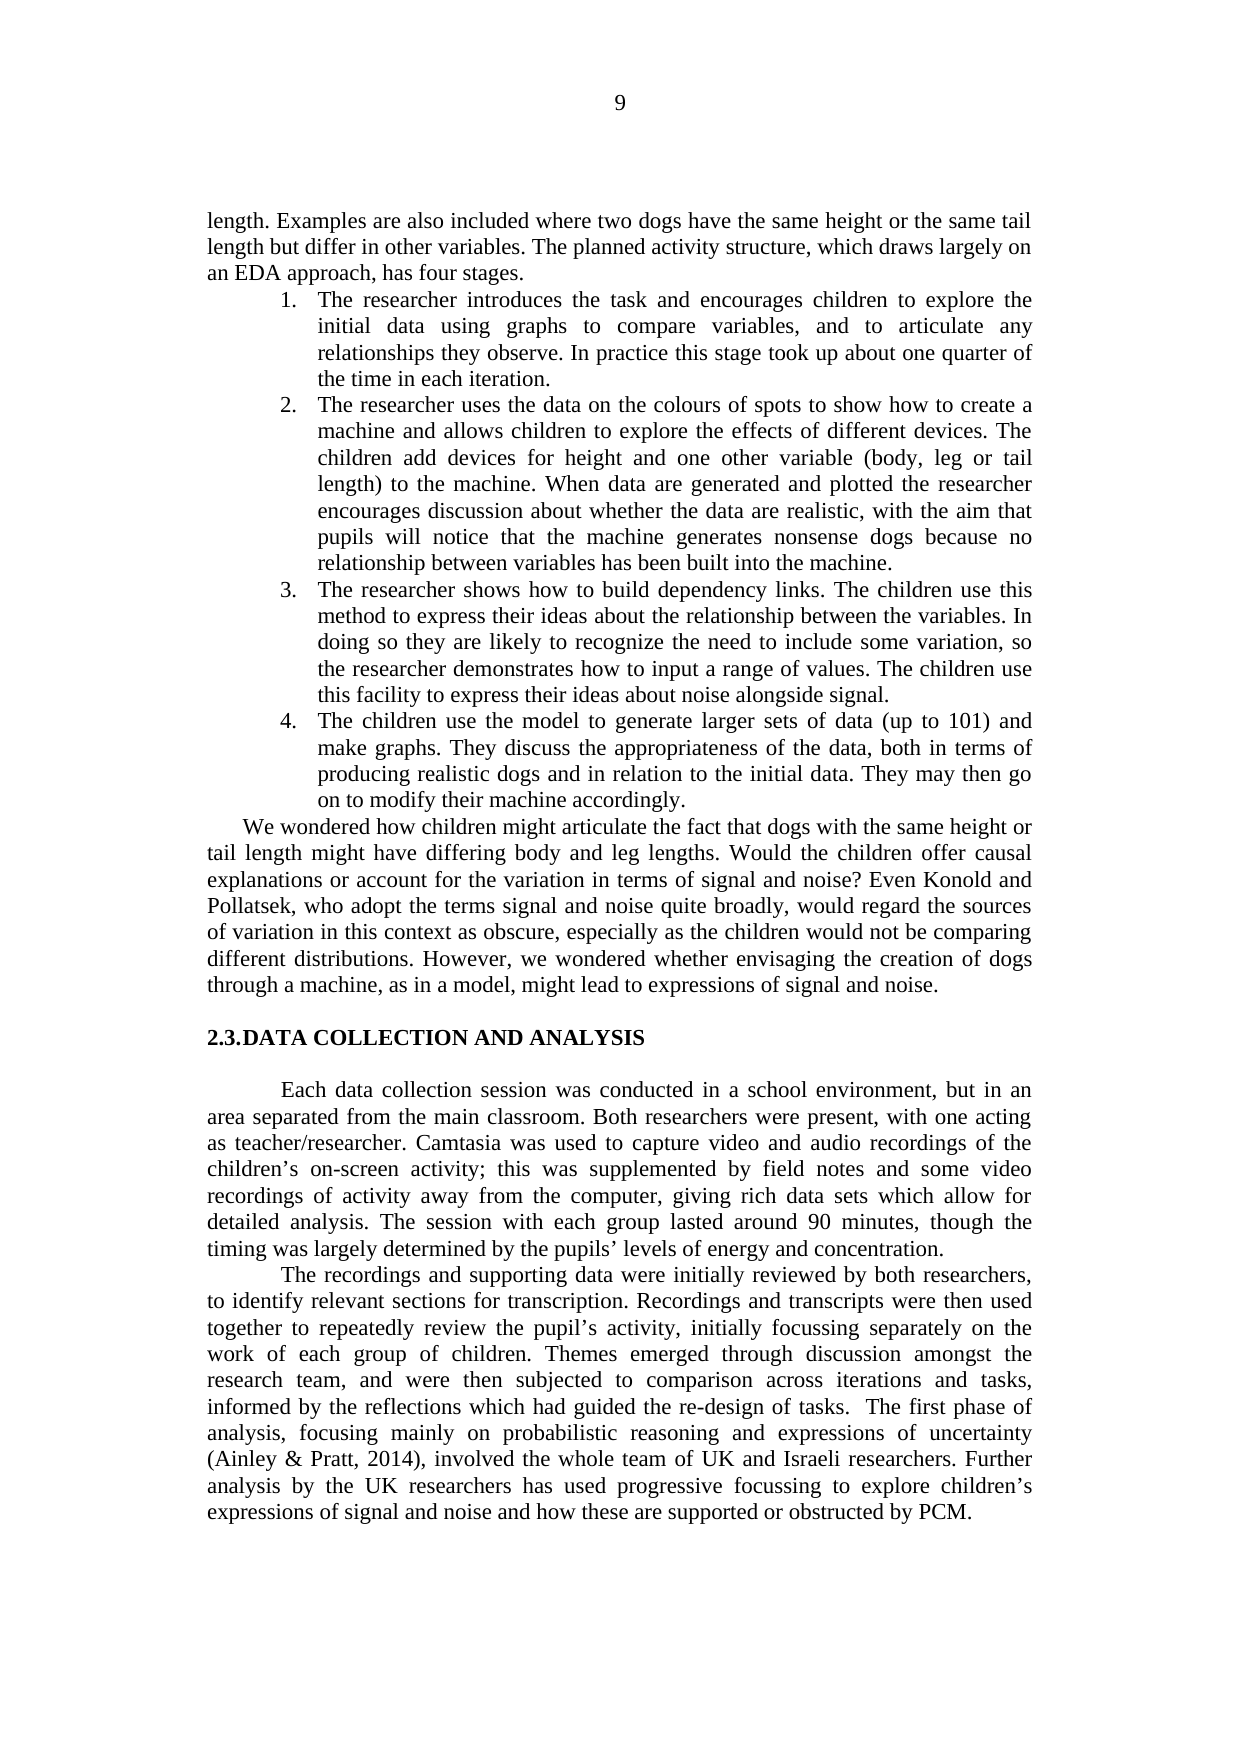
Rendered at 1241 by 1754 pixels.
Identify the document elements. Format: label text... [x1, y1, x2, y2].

text Each data collection session was conducted in a school environment, but in an area separated from the main classroom. Both researchers were present, with one acting as teacher/researcher. Camtasia was used to capture video and audio recordings of the children’s on-screen activity; this was supplemented by field notes and some video recordings of activity away from the computer, giving rich data sets which allow for detailed analysis. The session with each group lasted around 90 minutes, though the timing was largely determined by the pupils’ levels of energy and concentration. [207, 1076, 1033, 1261]
text We wondered how children might articulate the fact that dogs with the same height or tail length might have differing body and leg lengths. Would the children offer causal explanations or account for the variation in terms of signal and noise? Even Konold and Pollatsek, who adopt the terms signal and noise quite broadly, would regard the sources of variation in this context as obscure, especially as the children would not be comparing different distributions. However, we wondered whether envisaging the creation of dogs through a machine, as in a model, might lead to expressions of signal and noise. [207, 813, 1033, 997]
list The researcher introduces the task and encourages children to explore the initial data using graphs to compare variables, and to articulate any relationships they observe. In practice this stage took up about one quarter of the time in each iteration. [280, 286, 1033, 391]
text The recordings and supporting data were initially reviewed by both researchers, to identify relevant sections for transcription. Recordings and transcripts were then used together to repeatedly review the pupil’s activity, initially focussing separately on the work of each group of children. Themes emerged through discussion amongst the research team, and were then subjected to comparison across iterations and tasks, informed by the reflections which had guided the re-design of tasks. The first phase of analysis, focusing mainly on probabilistic reasoning and expressions of uncertainty (Ainley & Pratt, 2014), involved the whole team of UK and Israeli researchers. Further analysis by the UK researchers has used progressive focussing to explore children’s expressions of signal and noise and how these are supported or obstructed by PCM. [207, 1261, 1033, 1524]
subtitle data collection and analysis [207, 1024, 1033, 1050]
list The children use the model to generate larger sets of data (up to 101) and make graphs. They discuss the appropriateness of the data, both in terms of producing realistic dogs and in relation to the initial data. They may then go on to modify their machine accordingly. [280, 707, 1033, 813]
list The researcher uses the data on the colours of spots to show how to create a machine and allows children to explore the effects of different devices. The children add devices for height and one other variable (body, leg or tail length) to the machine. When data are generated and plotted the researcher encourages discussion about whether the data are realistic, with the aim that pupils will notice that the machine generates nonsense dogs because no relationship between variables has been built into the machine. [280, 391, 1033, 576]
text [207, 207, 1033, 286]
list The researcher shows how to build dependency links. The children use this method to express their ideas about the relationship between the variables. In doing so they are likely to recognize the need to include some variation, so the researcher demonstrates how to input a range of values. The children use this facility to express their ideas about noise alongside signal. [280, 576, 1033, 707]
